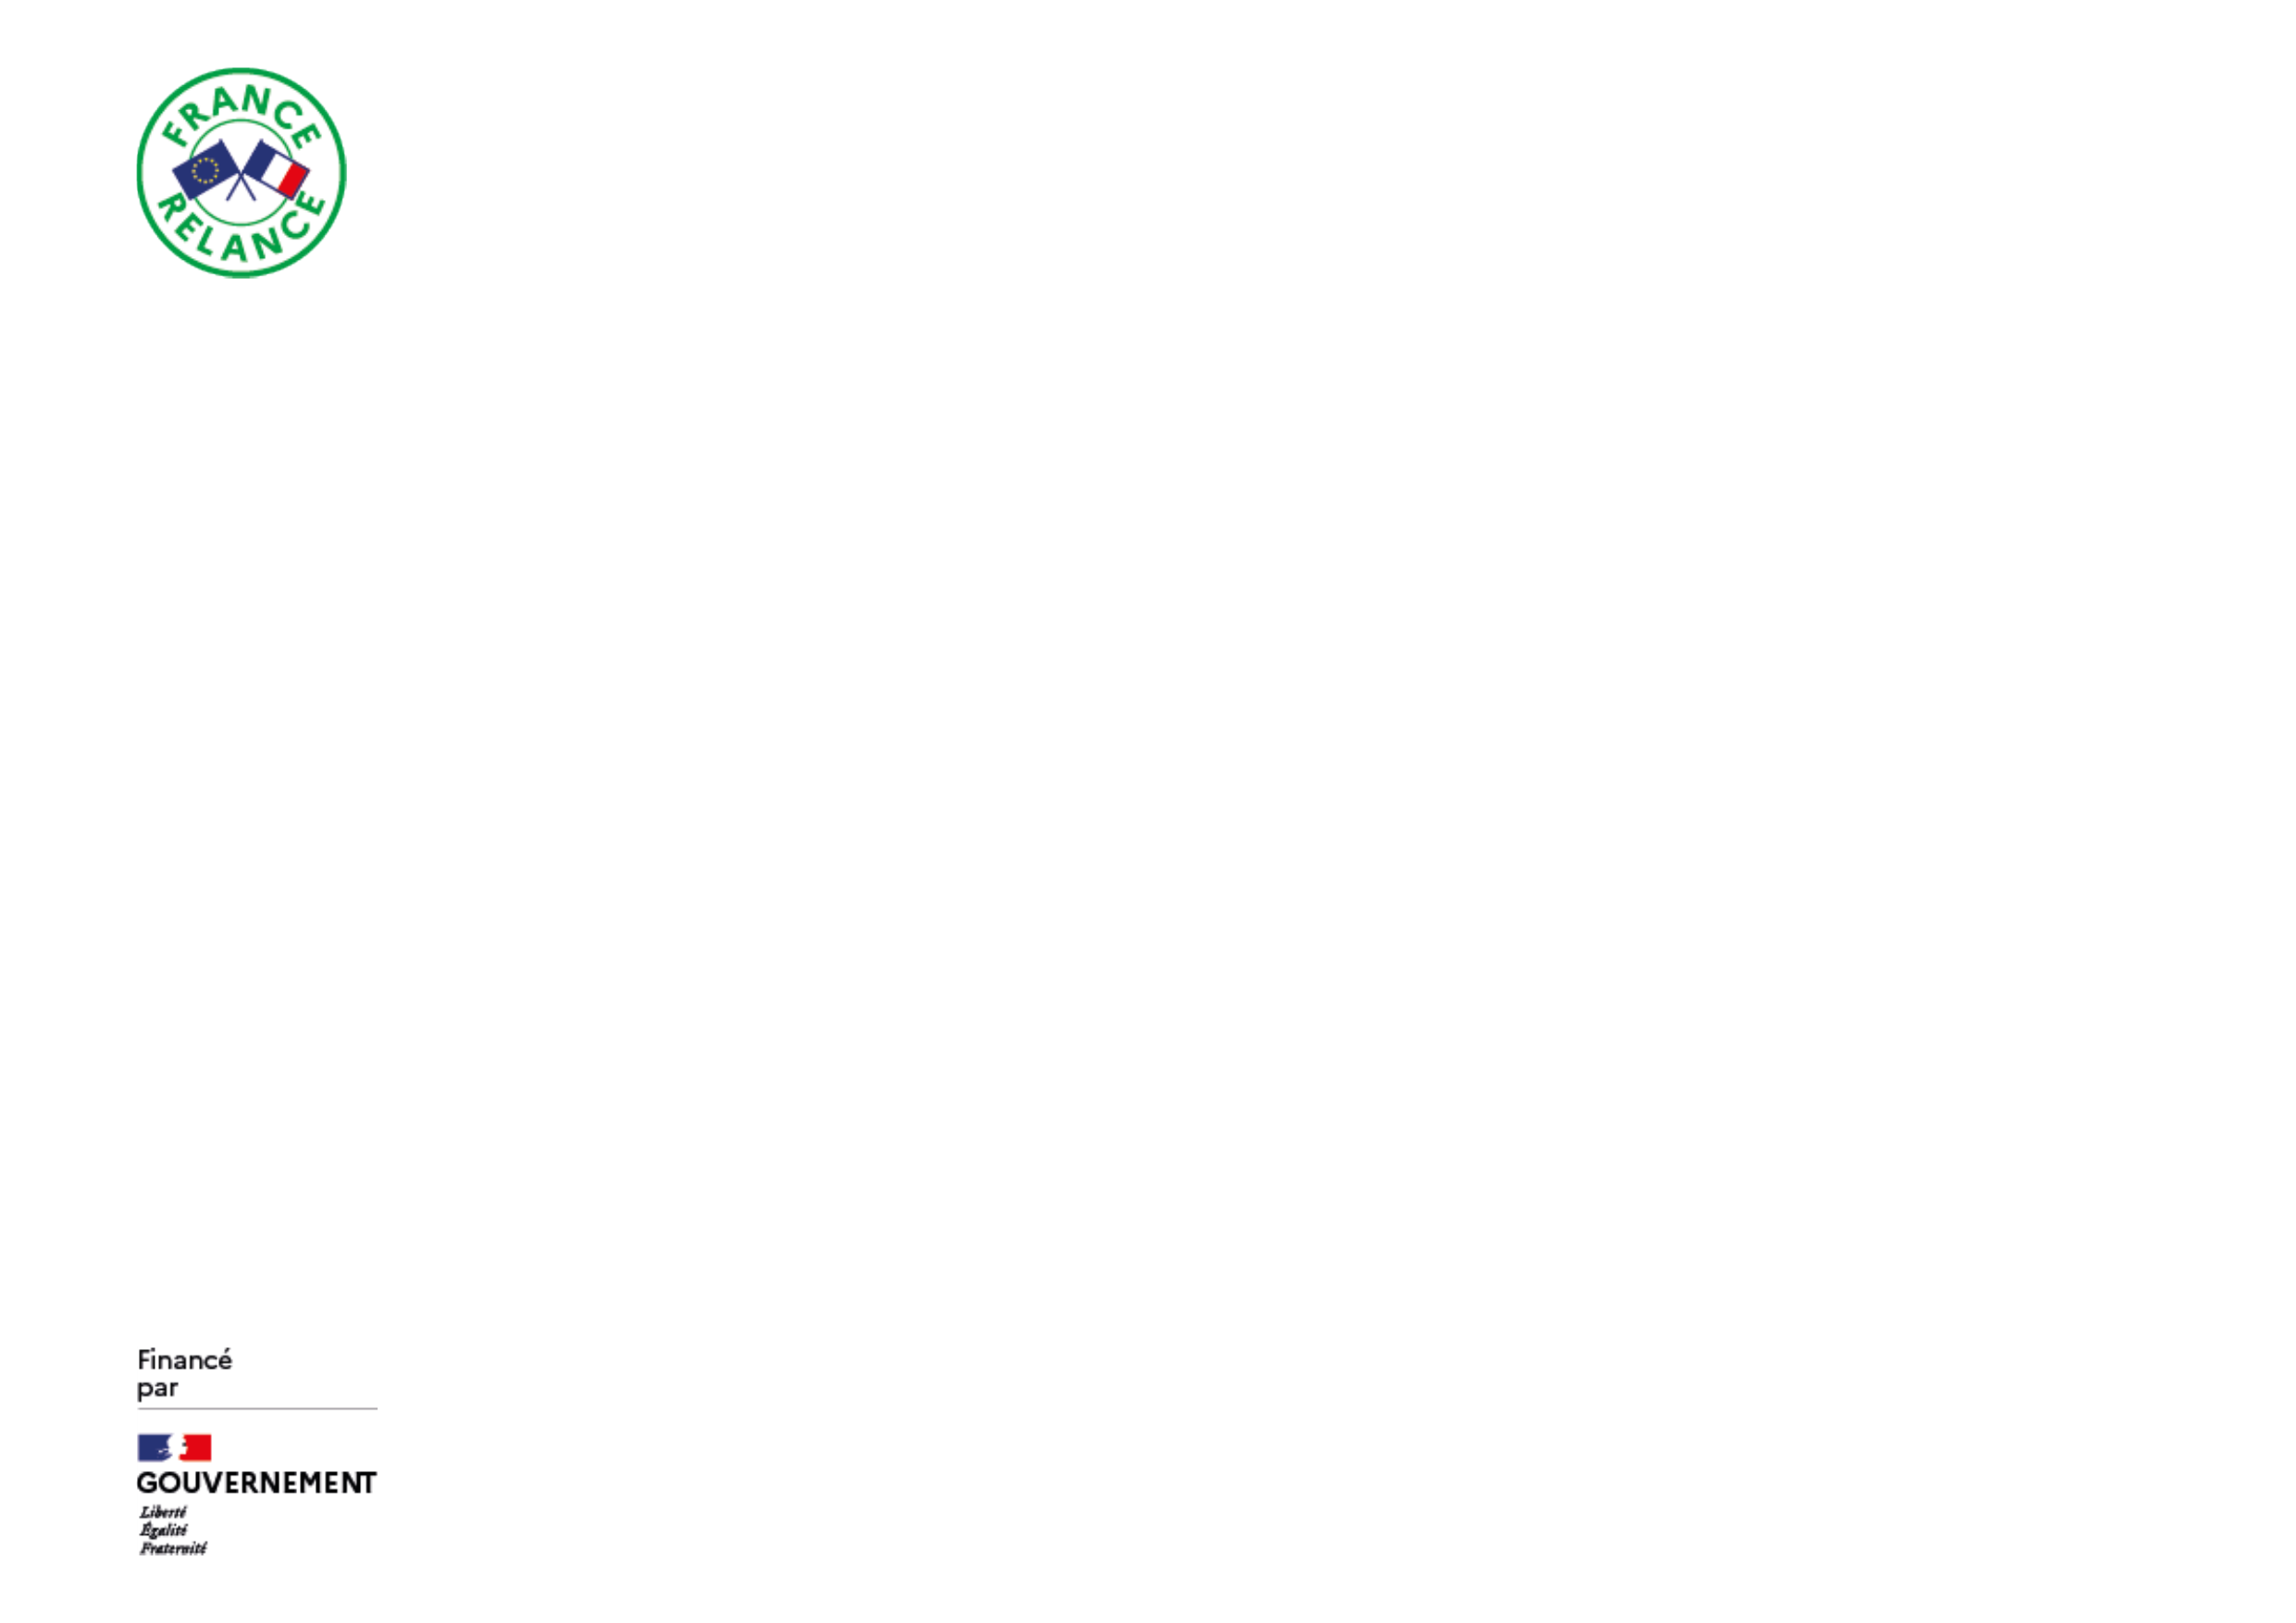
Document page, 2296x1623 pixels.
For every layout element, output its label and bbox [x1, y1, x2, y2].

picture [136, 1346, 378, 1555]
picture [136, 68, 347, 279]
